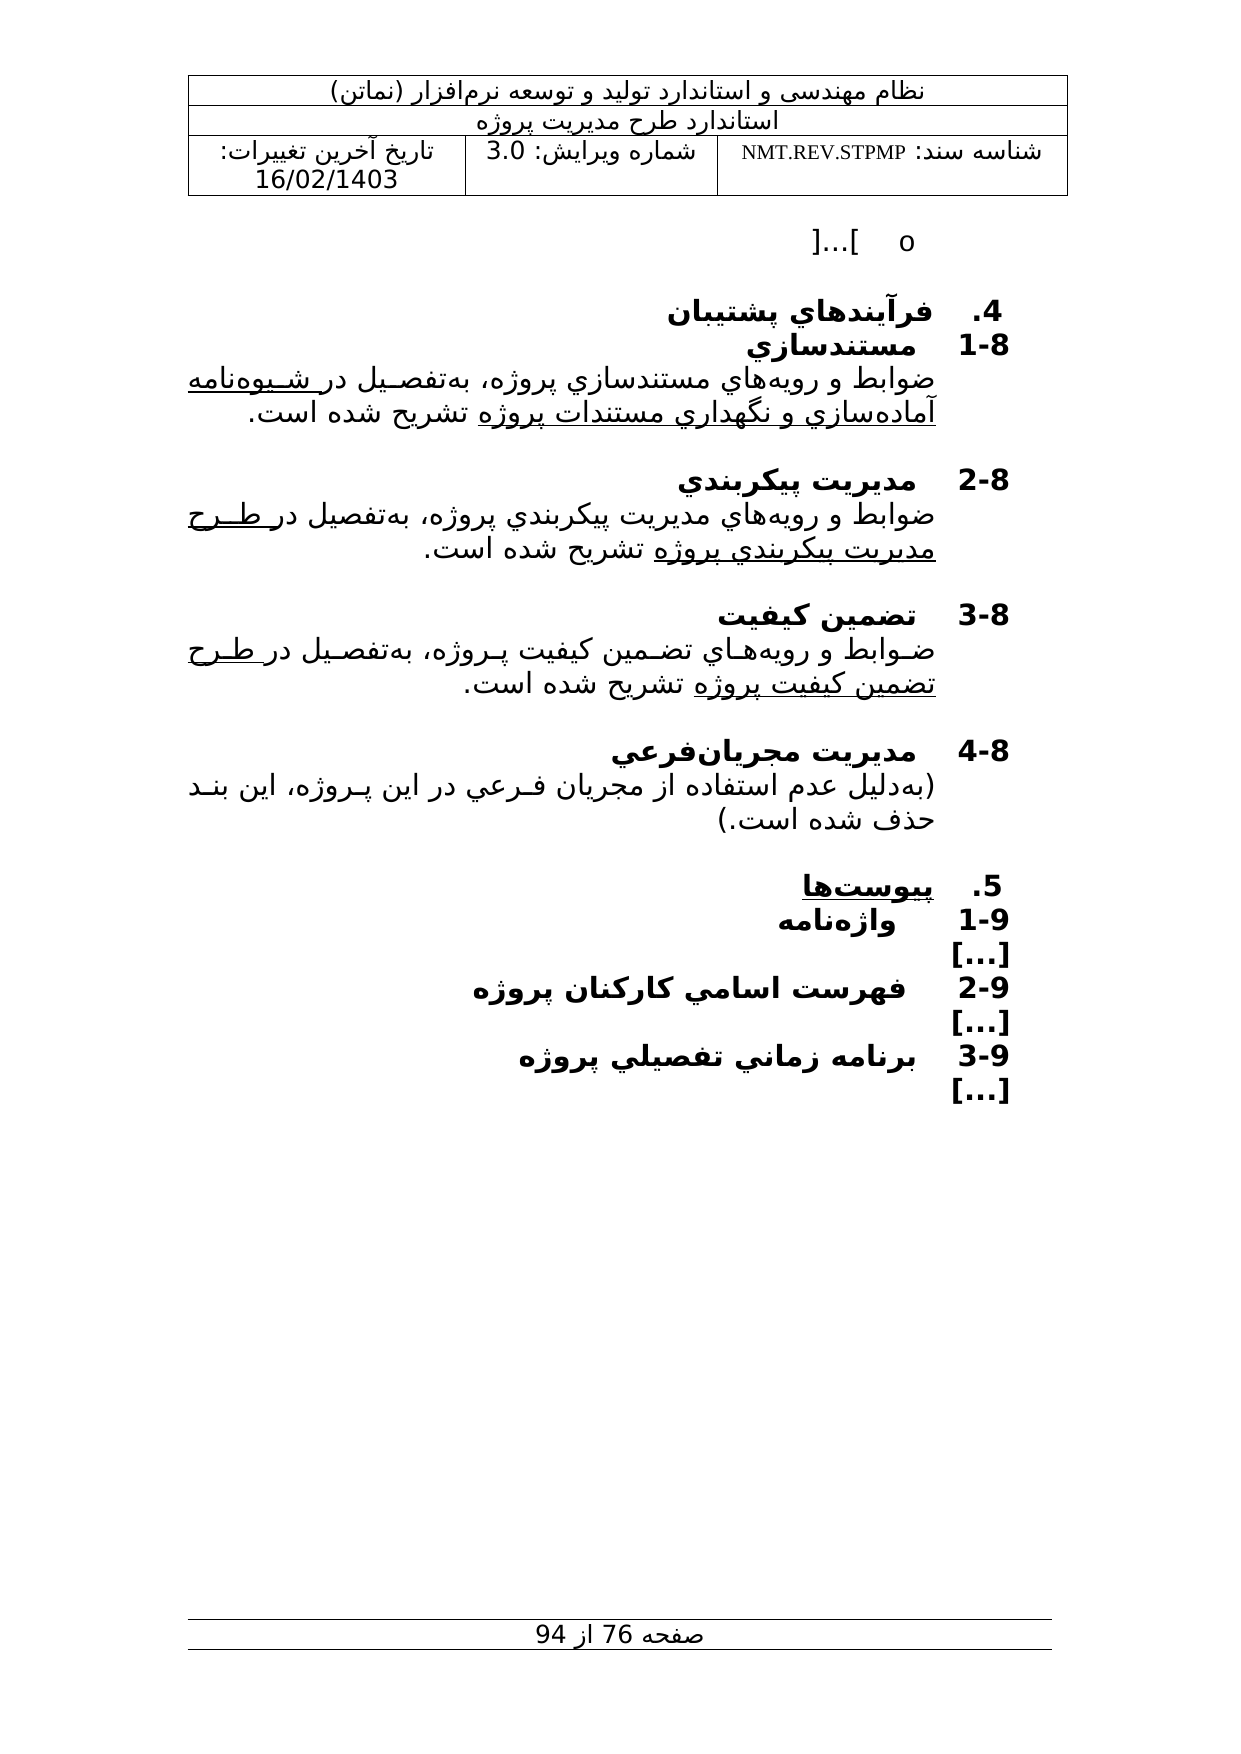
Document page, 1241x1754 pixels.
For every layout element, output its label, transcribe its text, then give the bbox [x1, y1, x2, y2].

list ]...[ [187, 224, 898, 260]
text [...] [187, 1005, 1011, 1039]
text 1-9 واژه‌نامه [187, 903, 1011, 937]
text ضوابط و رويه‌هاي مديريت پيكربندي پروژه، به‌تفصيل در طرح مديريت پيكربندي پروژه تشريح شده است. [187, 497, 936, 565]
text ضوابط و رويه‌هاي مستندسازي پروژه، به‌تفصيل در شيوه‌نامه آماده‌سازي و نگهداري مستندات پروژه تشريح شده است. [187, 362, 936, 430]
text 2-9 فهرست اسامي كاركنان پروژه [187, 971, 1011, 1005]
text [...] [187, 1073, 1011, 1107]
text 1-8 مستندسازي [187, 328, 1011, 362]
text 3-9 برنامه زماني تفصيلي پروژه [187, 1039, 1011, 1073]
list فرآيندهاي پشتيبان [187, 294, 971, 328]
list پيوست‌ها [187, 869, 971, 903]
text 3-8 تضمين كيفيت [187, 599, 1011, 633]
text (به‌دليل عدم استفاده از مجریان فرعي در اين پروژه، اين بند حذف شده است.) [187, 768, 936, 836]
text ضوابط و رويه‌هاي تضمين كيفيت پروژه، به‌تفصيل در طرح تضمين كيفيت پروژه تشريح شده است. [187, 633, 936, 701]
text 2-8 مديريت پيكربندي [187, 463, 1011, 497]
text [...] [187, 937, 1011, 971]
text 4-8 مديريت مجریان‌فرعي [187, 734, 1011, 768]
